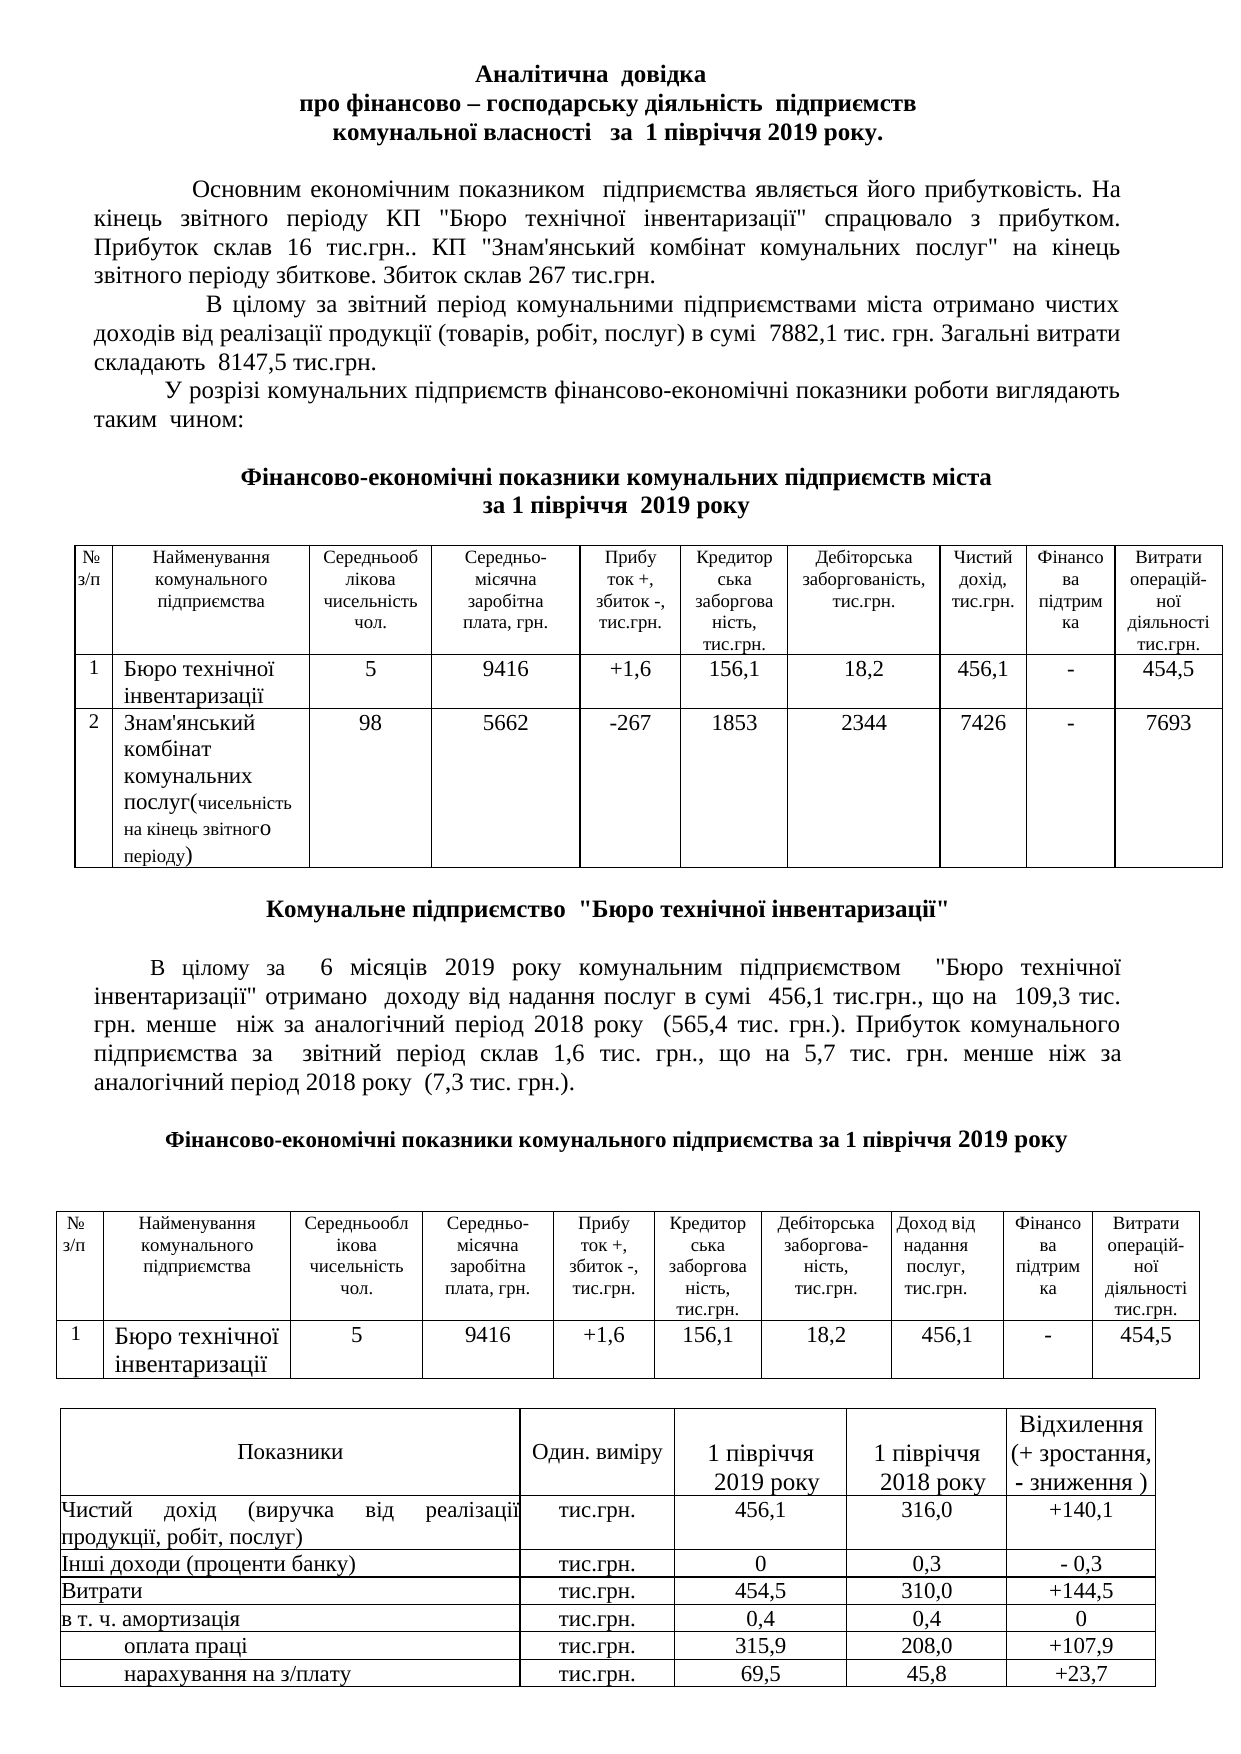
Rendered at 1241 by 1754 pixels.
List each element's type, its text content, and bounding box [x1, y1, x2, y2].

table_header Витрати операцій-ної діяльності тис.грн. [1093, 1212, 1199, 1320]
table_header Середньооблікова чисельність чол. [310, 546, 431, 654]
table_cell +140,1 [1007, 1496, 1155, 1549]
table_header Середньо-місячна заробітна плата, грн. [423, 1212, 553, 1320]
text Комунальне підприємство "Бюро технічної інвентаризації" [94, 894, 1122, 923]
table_cell 1 [76, 655, 112, 708]
table_header Фінансова підтримка [1027, 546, 1114, 654]
table_cell 2 [76, 709, 112, 867]
table_cell 7693 [1116, 709, 1222, 867]
table_cell 454,5 [675, 1578, 846, 1604]
text У розрізі комунальних підприємств фінансово-економічні показники роботи виглядають таким чином: [94, 375, 1122, 433]
table_cell 0,3 [847, 1550, 1006, 1576]
table_cell 315,9 [675, 1632, 846, 1659]
text В цілому за звітний період комунальними підприємствами міста отримано чистих доходів від реалізації продукції (товарів, робіт, послуг) в сумі 7882,1 тис. грн. Загальні витрати складають 8147,5 тис.грн. [94, 289, 1122, 375]
table_header Витрати операцій-ної діяльності тис.грн. [1116, 546, 1222, 654]
table_cell +23,7 [1007, 1660, 1155, 1686]
table_header Кредиторська заборгованість, тис.грн. [655, 1212, 761, 1320]
table_cell 456,1 [941, 655, 1026, 708]
table_cell 454,5 [1116, 655, 1222, 708]
table_header Дебіторська заборгова-ність, тис.грн. [762, 1212, 891, 1320]
table_cell 0 [675, 1550, 846, 1576]
table_cell 456,1 [892, 1321, 1003, 1378]
table_cell 454,5 [1093, 1321, 1199, 1378]
table_cell 18,2 [788, 655, 939, 708]
table_cell тис.грн. [521, 1660, 674, 1686]
table_cell 45,8 [847, 1660, 1006, 1686]
table_header Чистий дохід, тис.грн. [941, 546, 1026, 654]
table_header № з/п [76, 546, 112, 654]
table_cell - [1004, 1321, 1092, 1378]
table_cell 9416 [423, 1321, 553, 1378]
table_cell 456,1 [675, 1496, 846, 1549]
table_cell тис.грн. [521, 1578, 674, 1604]
table_cell 9416 [432, 655, 579, 708]
table_cell 1 [57, 1321, 103, 1378]
table_header Середньо-місячна заробітна плата, грн. [432, 546, 579, 654]
table_header Прибу ток +, збиток -, тис.грн. [554, 1212, 654, 1320]
table_cell 0 [1007, 1605, 1155, 1631]
table_cell тис.грн. [521, 1632, 674, 1659]
table_cell Бюро технічної інвентаризації [104, 1321, 290, 1378]
text Основним економічним показником підприємства являється його прибутковість. На кінець звітного періоду КП "Бюро технічної інвентаризації" спрацювало з прибутком. Прибуток склав 16 тис.грн.. КП "Знам'янський комбінат комунальних послуг" на кінець звітного періоду збиткове. Збиток склав 267 тис.грн. [94, 174, 1122, 289]
table_cell 18,2 [762, 1321, 891, 1378]
table_header Доход від надання послуг, тис.грн. [892, 1212, 1003, 1320]
table_header Дебіторська заборгованість, тис.грн. [788, 546, 939, 654]
table_header Показники [61, 1409, 519, 1495]
table_cell нарахування на з/плату [61, 1660, 519, 1686]
text В цілому за 6 місяців 2019 року комунальним підприємством "Бюро технічної інвентаризації" отримано доходу від надання послуг в сумі 456,1 тис.грн., що на 109,3 тис. грн. менше ніж за аналогічний період 2018 року (565,4 тис. грн.). Прибуток комунального підприємства за звітний період склав 1,6 тис. грн., що на 5,7 тис. грн. менше ніж за аналогічний період 2018 року (7,3 тис. грн.). [94, 952, 1122, 1096]
table_cell 1853 [681, 709, 787, 867]
table_cell +1,6 [554, 1321, 654, 1378]
table_cell -267 [581, 709, 680, 867]
table_header Фінансова підтримка [1004, 1212, 1092, 1320]
table_cell +144,5 [1007, 1578, 1155, 1604]
text про фінансово – господарську діяльність підприємств [94, 88, 1122, 117]
table_cell - [1027, 655, 1114, 708]
table_cell 0,4 [675, 1605, 846, 1631]
table_header 1 півріччя 2018 року [847, 1409, 1006, 1495]
table_header Кредиторська заборгованість, тис.грн. [681, 546, 787, 654]
table_cell +1,6 [581, 655, 680, 708]
table_header Відхилення (+ зростання, - зниження ) [1007, 1409, 1155, 1495]
text Аналітична довідка [94, 59, 1122, 88]
table_cell Витрати [61, 1578, 519, 1604]
table_cell 316,0 [847, 1496, 1006, 1549]
table_cell 208,0 [847, 1632, 1006, 1659]
text Фінансово-економічні показники комунального підприємства за 1 півріччя 2019 року [94, 1124, 1139, 1153]
table_header Один. виміру [521, 1409, 674, 1495]
table_header Середньооблікова чисельність чол. [291, 1212, 422, 1320]
table_cell оплата праці [61, 1632, 519, 1659]
table_cell Бюро технічної інвентаризації [113, 655, 309, 708]
table_cell 156,1 [681, 655, 787, 708]
text за 1 півріччя 2019 року [94, 490, 1139, 519]
table_cell 5 [310, 655, 431, 708]
table_cell 5 [291, 1321, 422, 1378]
table_header Прибу ток +, збиток -, тис.грн. [581, 546, 680, 654]
table_cell 7426 [941, 709, 1026, 867]
table_cell тис.грн. [521, 1605, 674, 1631]
table_cell 5662 [432, 709, 579, 867]
table_cell тис.грн. [521, 1550, 674, 1576]
table_cell Інші доходи (проценти банку) [61, 1550, 519, 1576]
table_cell +107,9 [1007, 1632, 1155, 1659]
table_cell в т. ч. амортизація [61, 1605, 519, 1631]
table_cell Чистий дохід (виручка від реалізації продукції, робіт, послуг) [61, 1496, 519, 1549]
text Фінансово-економічні показники комунальних підприємств міста [94, 462, 1139, 490]
table_cell 2344 [788, 709, 939, 867]
table_cell Знам'янський комбінат комунальних послуг(чисельність на кінець звітного періоду) [113, 709, 309, 867]
table_header 1 півріччя 2019 року [675, 1409, 846, 1495]
table_cell 0,4 [847, 1605, 1006, 1631]
table_cell 156,1 [655, 1321, 761, 1378]
text комунальної власності за 1 півріччя 2019 року. [94, 117, 1122, 145]
table_cell тис.грн. [521, 1496, 674, 1549]
table_header Найменування комунального підприємства [113, 546, 309, 654]
table_cell 98 [310, 709, 431, 867]
table_cell - 0,3 [1007, 1550, 1155, 1576]
table_cell 69,5 [675, 1660, 846, 1686]
table_cell - [1027, 709, 1114, 867]
table_cell 310,0 [847, 1578, 1006, 1604]
table_header Найменування комунального підприємства [104, 1212, 290, 1320]
table_header № з/п [57, 1212, 103, 1320]
